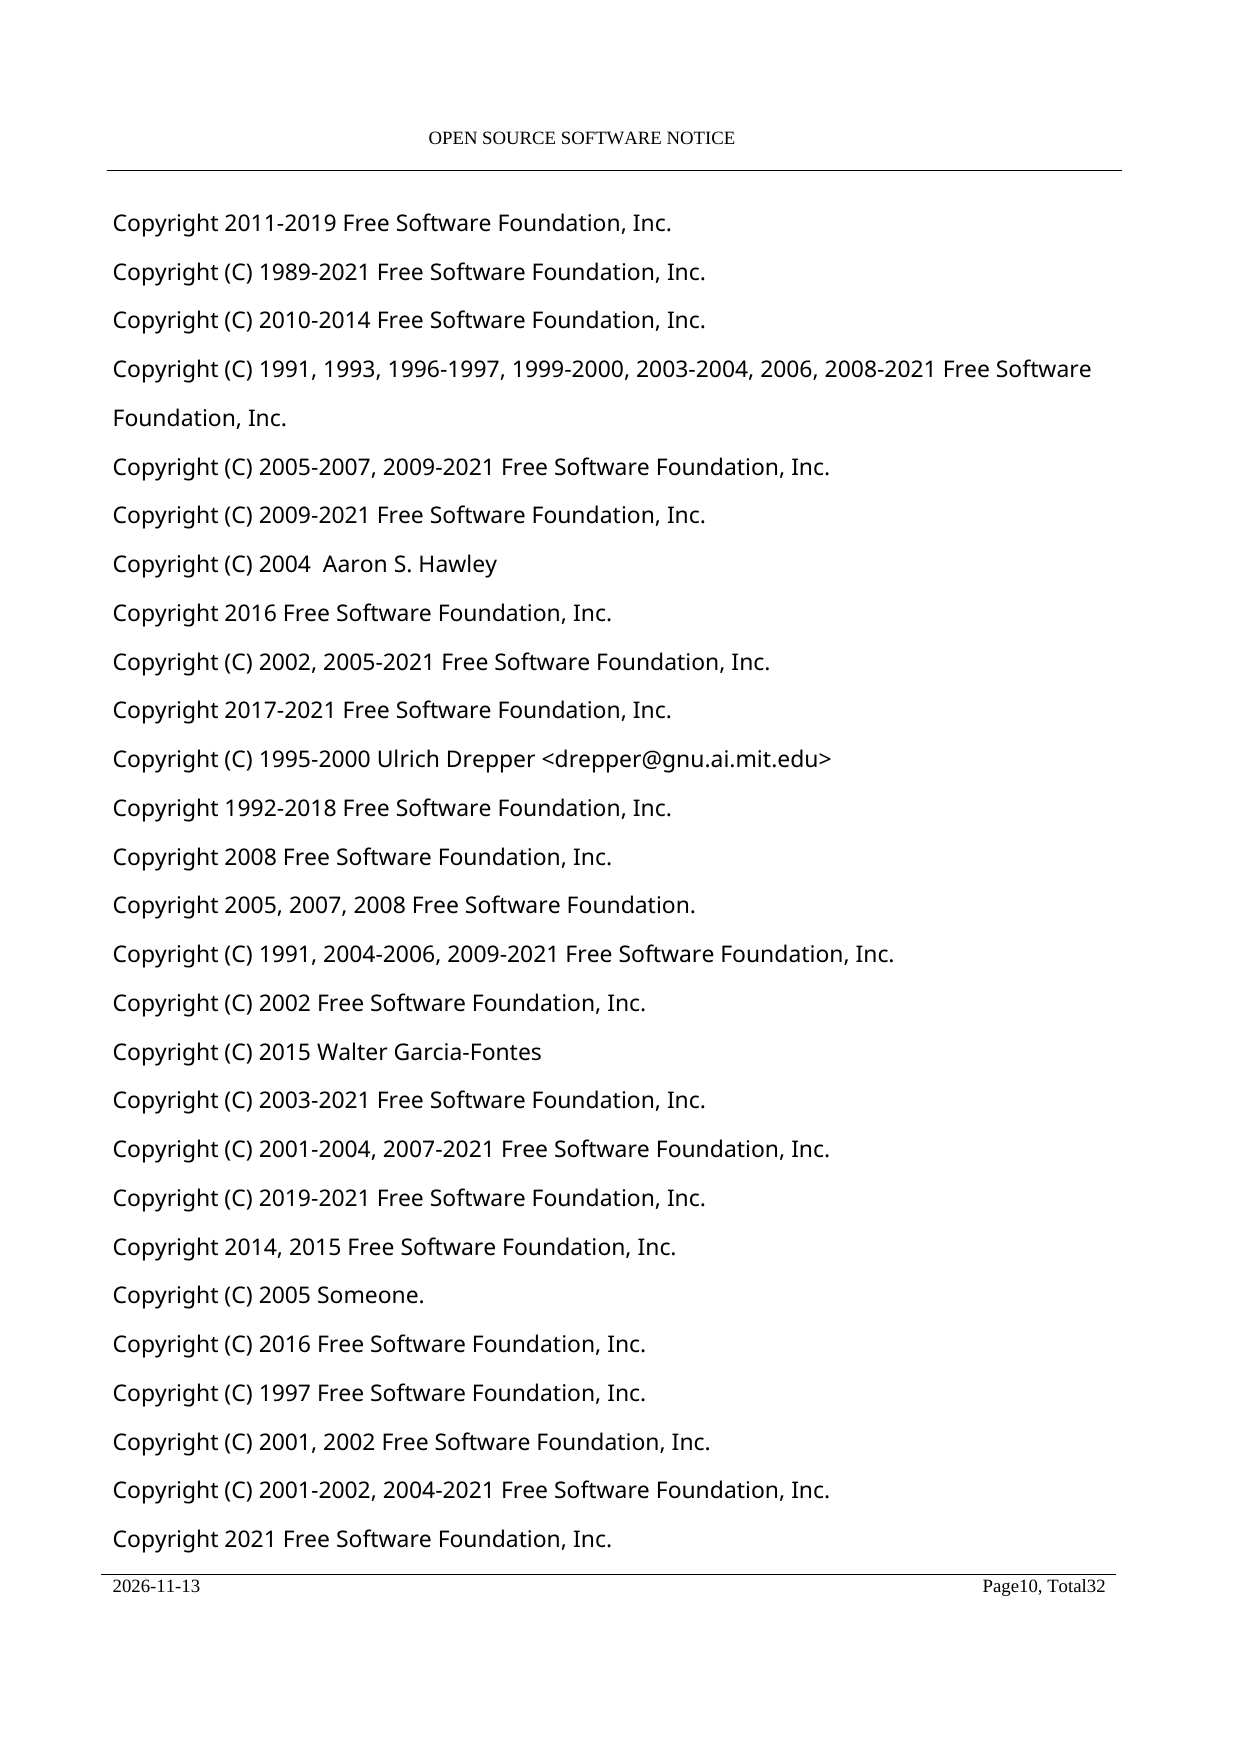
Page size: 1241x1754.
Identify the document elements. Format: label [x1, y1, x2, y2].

text [112, 206, 1128, 1555]
